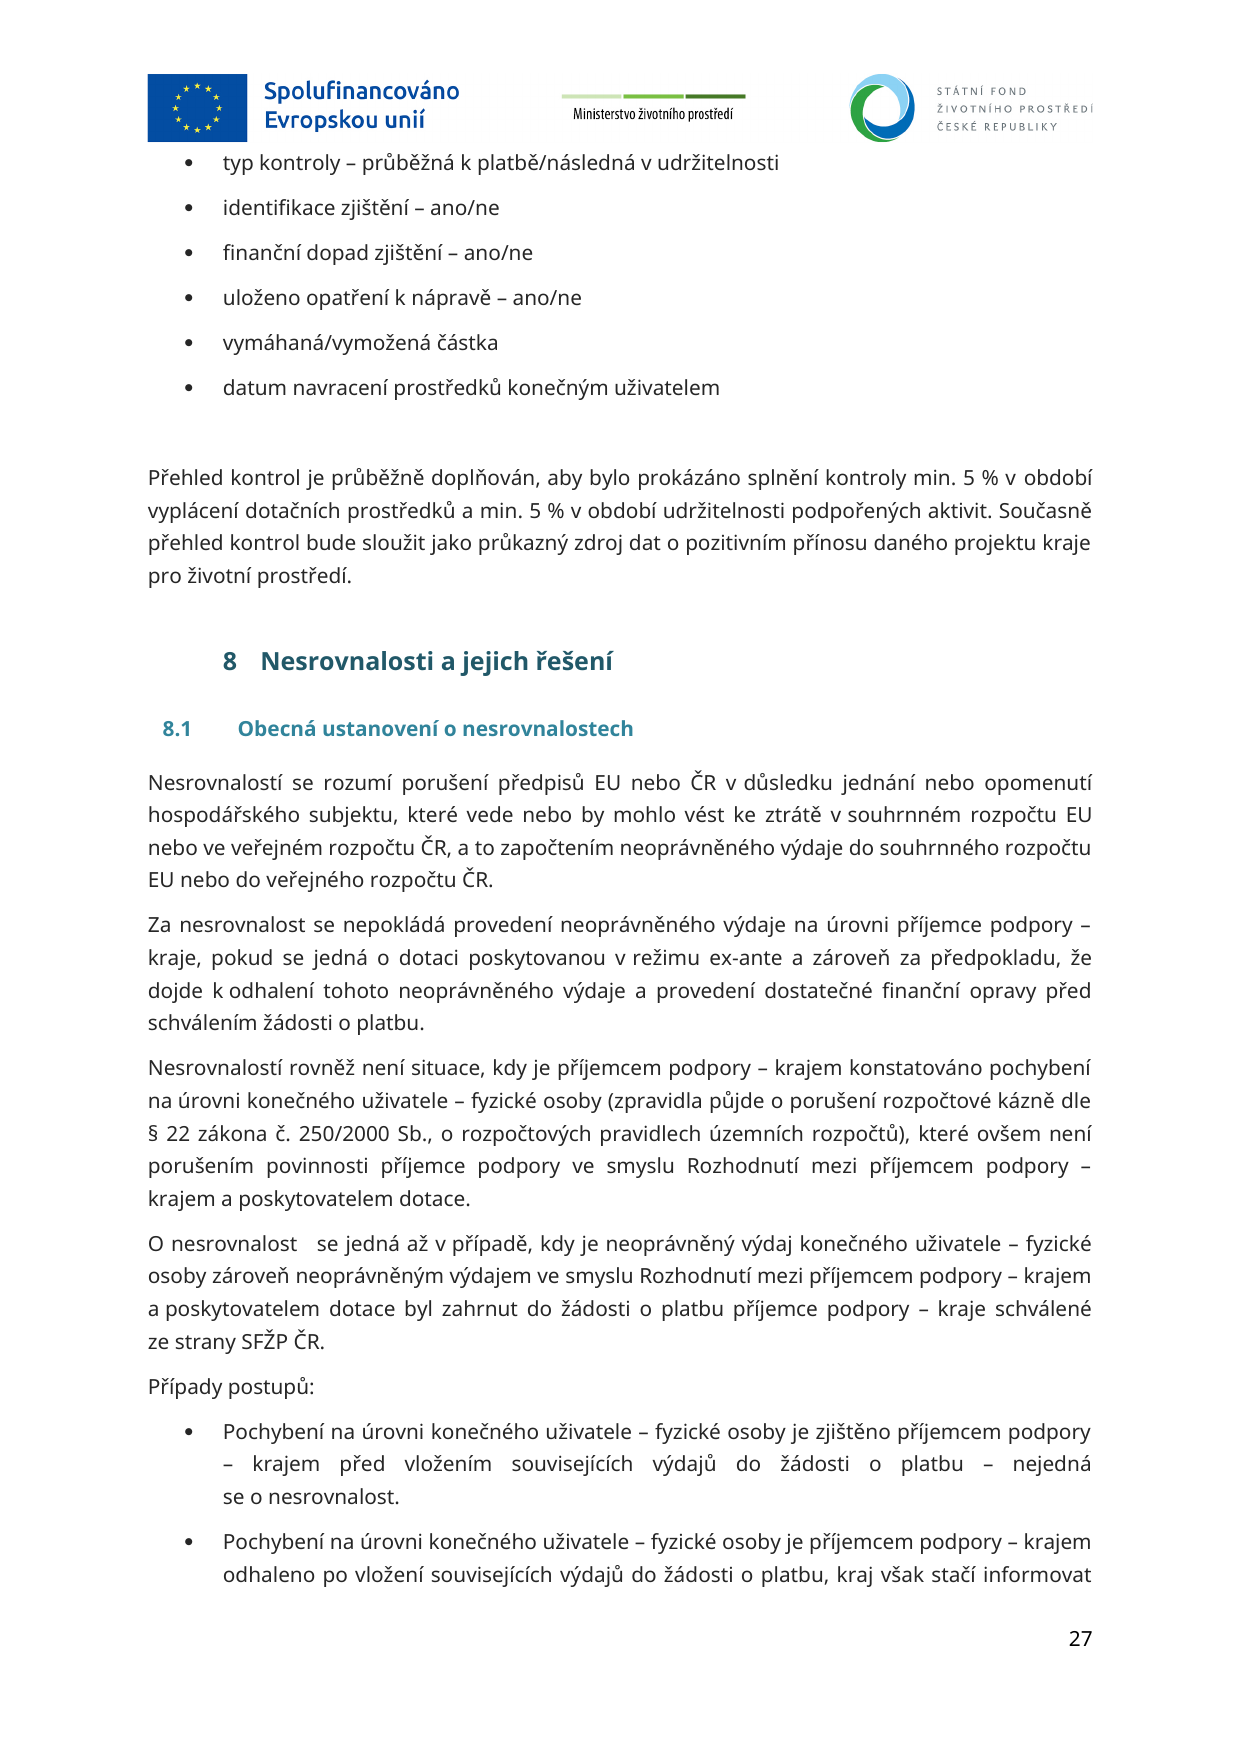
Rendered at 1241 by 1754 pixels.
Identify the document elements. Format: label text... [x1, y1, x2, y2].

text O nesrovnalost se jedná až v případě, kdy je neoprávněný výdaj konečného uživatele – fyzické osoby zároveň neoprávněným výdajem ve smyslu Rozhodnutí mezi příjemcem podpory – krajem a poskytovatelem dotace byl zahrnut do žádosti o platbu příjemce podpory – kraje schválené ze strany SFŽP ČR. [148, 1229, 1093, 1355]
text Přehled kontrol je průběžně doplňován, aby bylo prokázáno splnění kontroly min. 5 % v období vyplácení dotačních prostředků a min. 5 % v období udržitelnosti podpořených aktivit. Současně přehled kontrol bude sloužit jako průkazný zdroj dat o pozitivním přínosu daného projektu kraje pro životní prostředí. [148, 463, 1093, 589]
subtitle Nesrovnalosti a jejich řešení [223, 644, 1093, 678]
subtitle Obecná ustanovení o nesrovnalostech [162, 714, 1093, 743]
list vymáhaná/vymožená částka [185, 328, 1093, 356]
list identifikace zjištění – ano/ne [185, 193, 1093, 221]
text Za nesrovnalost se nepokládá provedení neoprávněného výdaje na úrovni příjemce podpory – kraje, pokud se jedná o dotaci poskytovanou v režimu ex-ante a zároveň za předpokladu, že dojde k odhalení tohoto neoprávněného výdaje a provedení dostatečné finanční opravy před schválením žádosti o platbu. [148, 911, 1093, 1037]
list Pochybení na úrovni konečného uživatele – fyzické osoby je zjištěno příjemcem podpory – krajem před vložením souvisejících výdajů do žádosti o platbu – nejedná se o nesrovnalost. [185, 1417, 1093, 1511]
list typ kontroly – průběžná k platbě/následná v udržitelnosti [185, 148, 1093, 176]
picture [147, 73, 1093, 143]
list datum navracení prostředků konečným uživatelem [185, 373, 1093, 402]
text Nesrovnalostí se rozumí porušení předpisů EU nebo ČR v důsledku jednání nebo opomenutí hospodářského subjektu, které vede nebo by mohlo vést ke ztrátě v souhrnném rozpočtu EU nebo ve veřejném rozpočtu ČR, a to započtením neoprávněného výdaje do souhrnného rozpočtu EU nebo do veřejného rozpočtu ČR. [148, 768, 1093, 894]
text Případy postupů: [148, 1372, 1093, 1400]
text Nesrovnalostí rovněž není situace, kdy je příjemcem podpory – krajem konstatováno pochybení na úrovni konečného uživatele – fyzické osoby (zpravidla půjde o porušení rozpočtové kázně dle § 22 zákona č. 250/2000 Sb., o rozpočtových pravidlech územních rozpočtů), které ovšem není porušením povinnosti příjemce podpory ve smyslu Rozhodnutí mezi příjemcem podpory – krajem a poskytovatelem dotace. [148, 1053, 1093, 1212]
list finanční dopad zjištění – ano/ne [185, 238, 1093, 266]
list uloženo opatření k nápravě – ano/ne [185, 283, 1093, 311]
